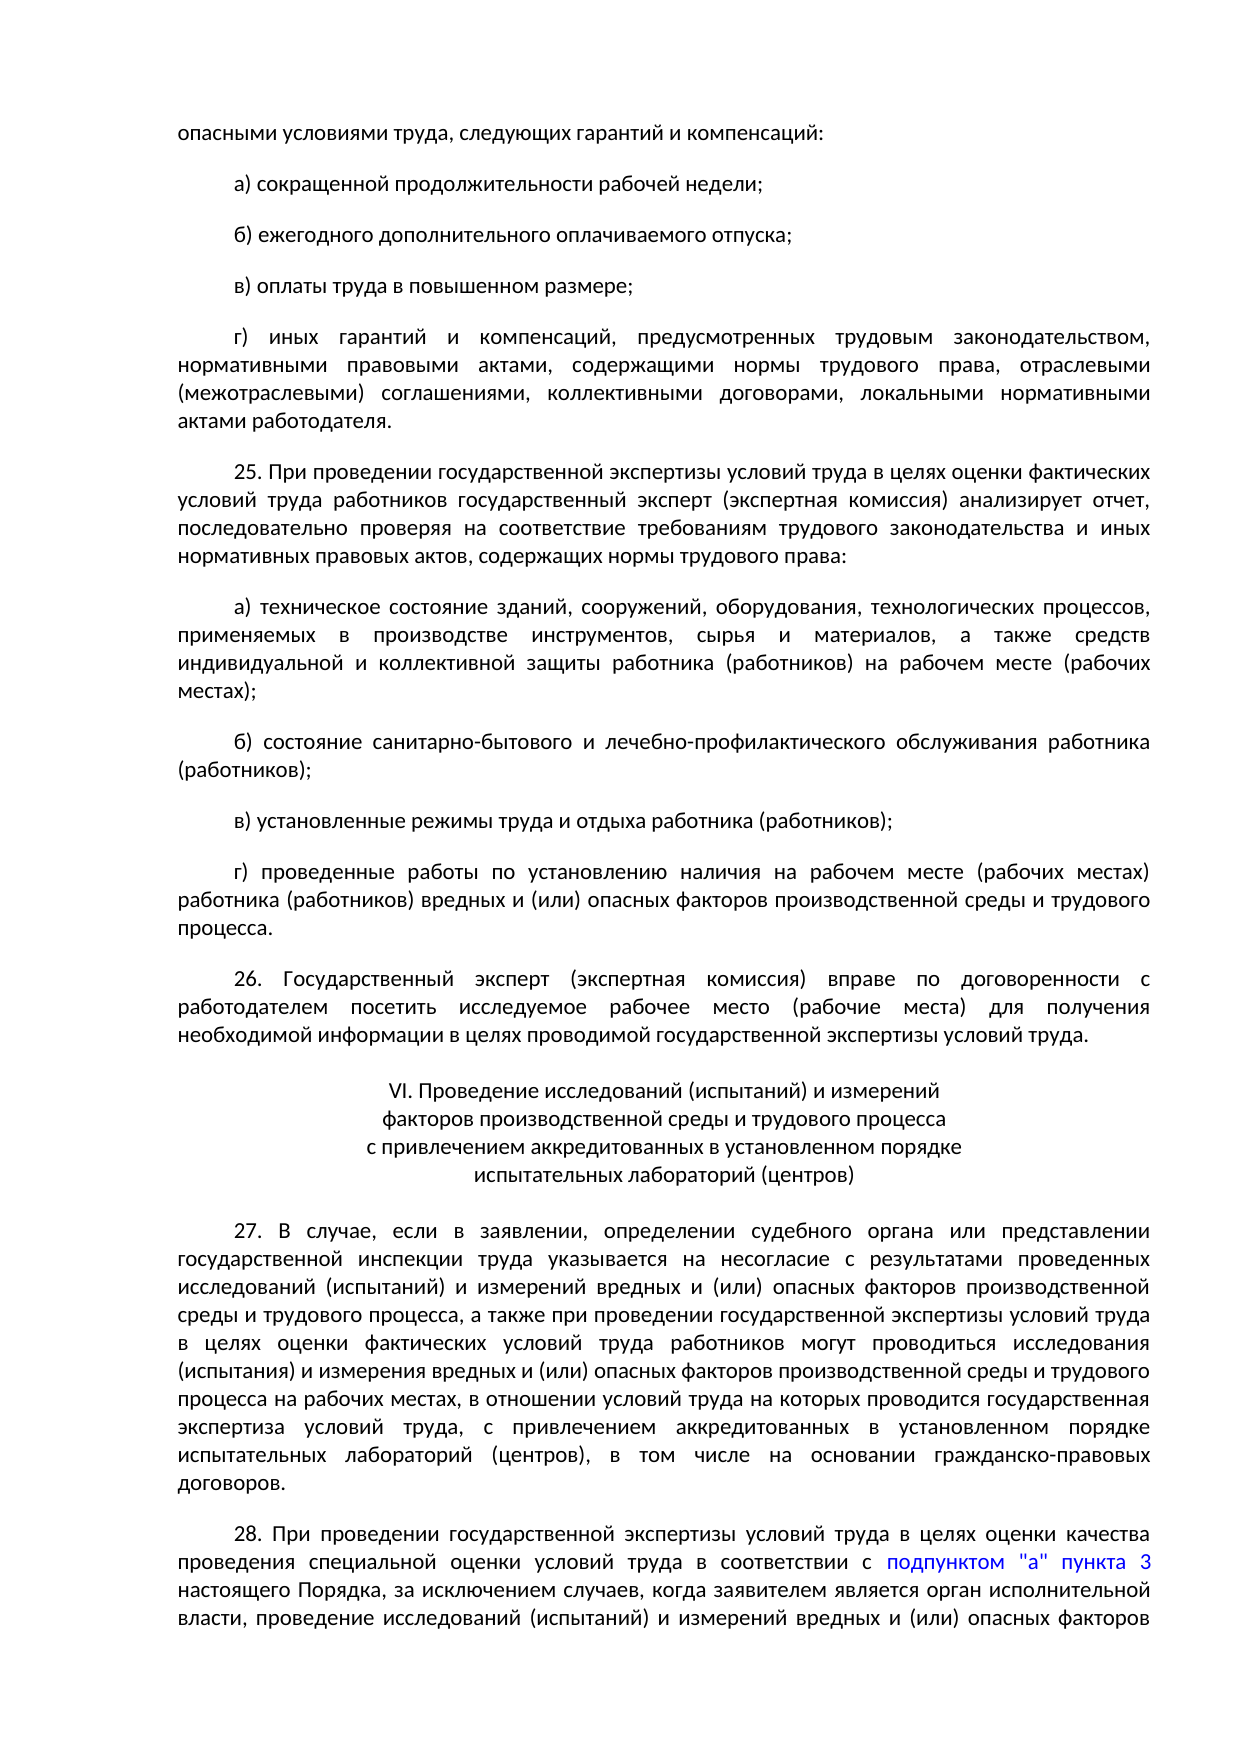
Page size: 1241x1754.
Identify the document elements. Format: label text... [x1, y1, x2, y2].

text г) иных гарантий и компенсаций, предусмотренных трудовым законодательством, нормативными правовыми актами, содержащими нормы трудового права, отраслевыми (межотраслевыми) соглашениями, коллективными договорами, локальными нормативными актами работодателя. [177, 322, 1152, 434]
text факторов производственной среды и трудового процесса [177, 1104, 1152, 1132]
text б) состояние санитарно-бытового и лечебно-профилактического обслуживания работника (работников); [177, 727, 1152, 783]
text испытательных лабораторий (центров) [177, 1160, 1152, 1188]
text 26. Государственный эксперт (экспертная комиссия) вправе по договоренности с работодателем посетить исследуемое рабочее место (рабочие места) для получения необходимой информации в целях проводимой государственной экспертизы условий труда. [177, 964, 1152, 1048]
text а) техническое состояние зданий, сооружений, оборудования, технологических процессов, применяемых в производстве инструментов, сырья и материалов, а также средств индивидуальной и коллективной защиты работника (работников) на рабочем месте (рабочих местах); [177, 592, 1152, 704]
text в) оплаты труда в повышенном размере; [177, 271, 1152, 299]
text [177, 118, 1152, 146]
text с привлечением аккредитованных в установленном порядке [177, 1132, 1152, 1160]
text 27. В случае, если в заявлении, определении судебного органа или представлении государственной инспекции труда указывается на несогласие с результатами проведенных исследований (испытаний) и измерений вредных и (или) опасных факторов производственной среды и трудового процесса, а также при проведении государственной экспертизы условий труда в целях оценки фактических условий труда работников могут проводиться исследования (испытания) и измерения вредных и (или) опасных факторов производственной среды и трудового процесса на рабочих местах, в отношении условий труда на которых проводится государственная экспертиза условий труда, с привлечением аккредитованных в установленном порядке испытательных лабораторий (центров), в том числе на основании гражданско-правовых договоров. [177, 1216, 1152, 1496]
text г) проведенные работы по установлению наличия на рабочем месте (рабочих местах) работника (работников) вредных и (или) опасных факторов производственной среды и трудового процесса. [177, 857, 1152, 941]
text а) сокращенной продолжительности рабочей недели; [177, 169, 1152, 197]
text б) ежегодного дополнительного оплачиваемого отпуска; [177, 220, 1152, 248]
text VI. Проведение исследований (испытаний) и измерений [177, 1076, 1152, 1104]
text в) установленные режимы труда и отдыха работника (работников); [177, 806, 1152, 834]
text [177, 1519, 1152, 1631]
text 25. При проведении государственной экспертизы условий труда в целях оценки фактических условий труда работников государственный эксперт (экспертная комиссия) анализирует отчет, последовательно проверяя на соответствие требованиям трудового законодательства и иных нормативных правовых актов, содержащих нормы трудового права: [177, 457, 1152, 569]
